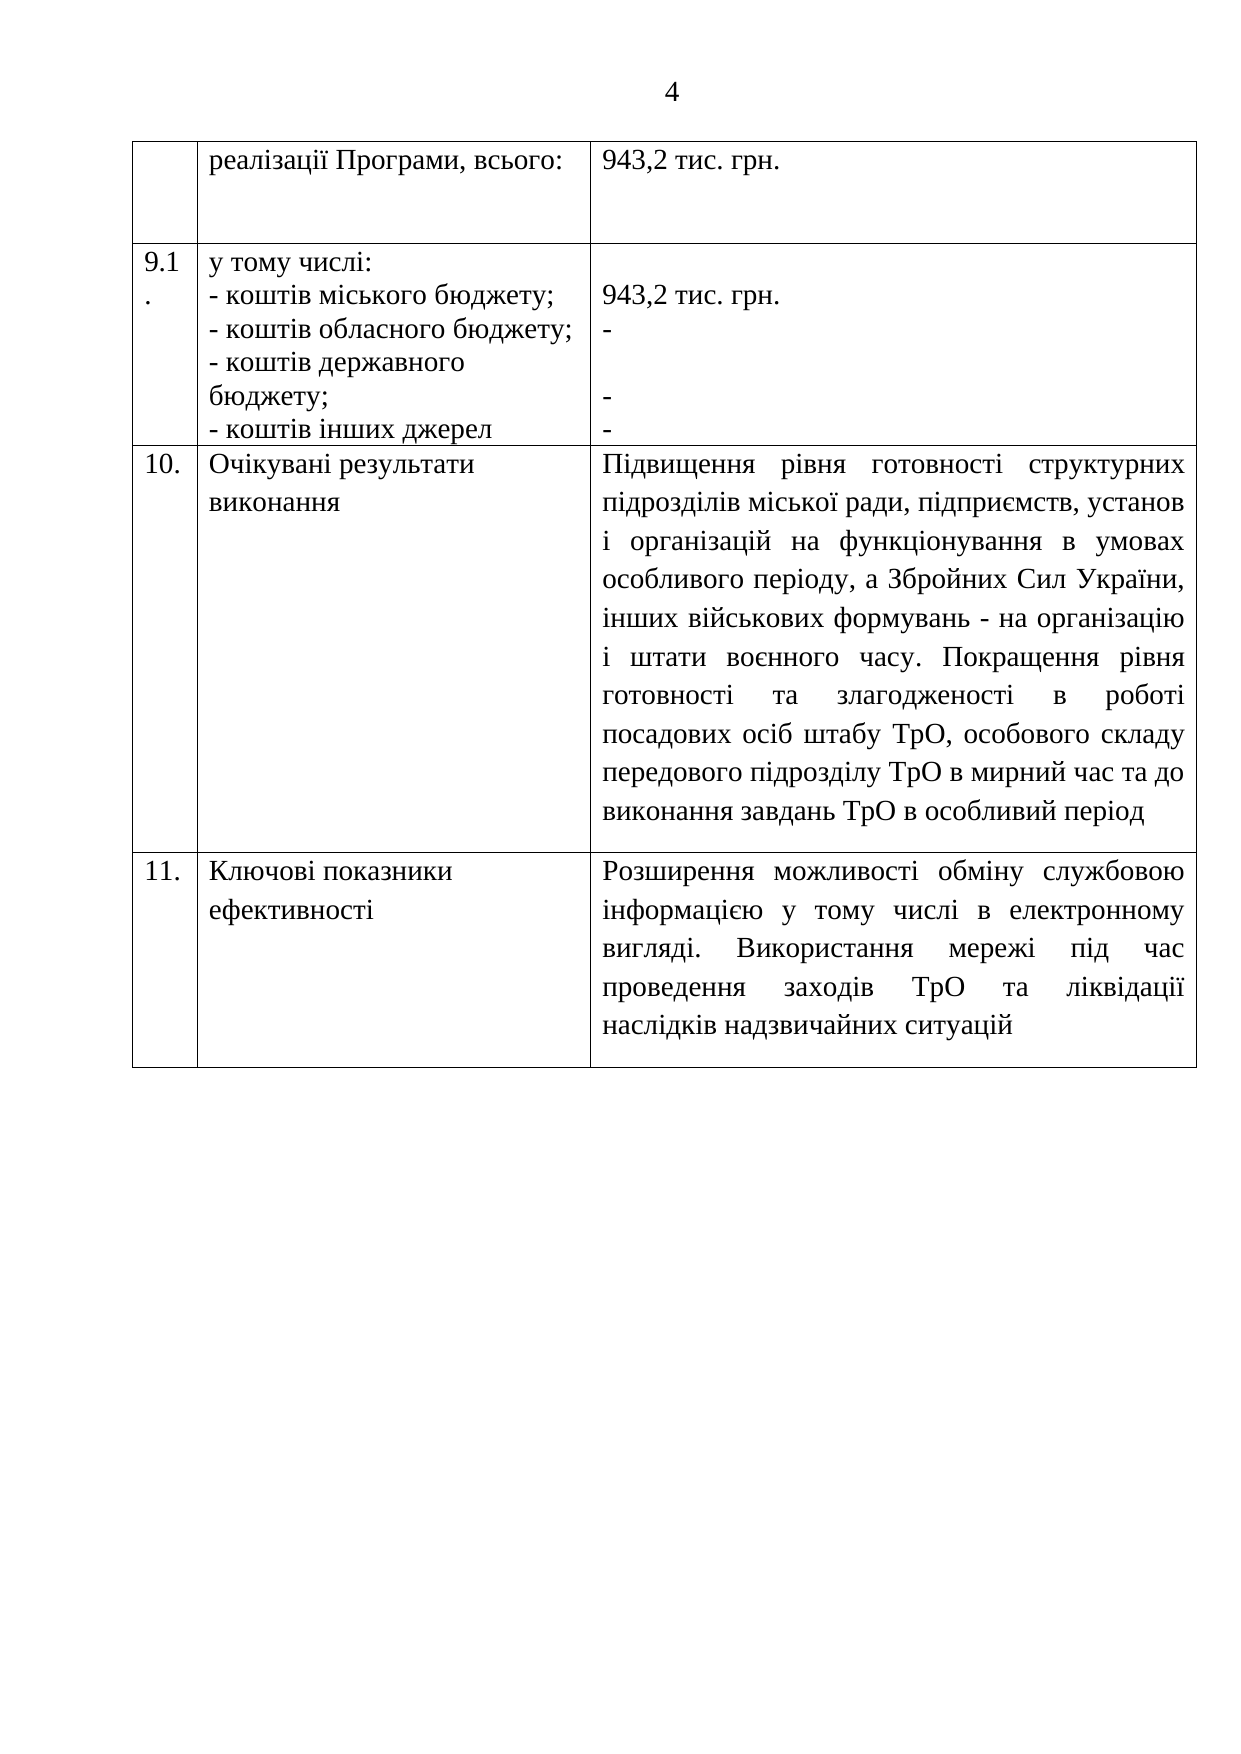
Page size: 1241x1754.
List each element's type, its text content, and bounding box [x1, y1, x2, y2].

table_cell Ключові показники ефективності [198, 853, 590, 1067]
table_cell Очікувані результати виконання [198, 446, 590, 852]
table_cell 943,2 тис. грн. - - - [591, 244, 1196, 445]
table_cell у тому числі: - коштів міського бюджету; - коштів обласного бюджету; - коштів державного бюджету; - коштів інших джерел [198, 244, 590, 445]
table_cell 10. [133, 446, 197, 852]
table_cell 943,2 тис. грн. [591, 142, 1196, 243]
table_cell 11. [133, 853, 197, 1067]
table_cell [198, 142, 590, 243]
table_cell 9.1. [133, 244, 197, 445]
table_cell 9. [133, 142, 197, 243]
table_cell Розширення можливості обміну службовою інформацією у тому числі в електронному вигляді. Використання мережі під час проведення заходів ТрО та ліквідації наслідків надзвичайних ситуацій [591, 853, 1196, 1067]
table_cell Підвищення рівня готовності структурних підрозділів міської ради, підприємств, установ і організацій на функціонування в умовах особливого періоду, а Збройних Сил України, інших військових формувань - на організацію і штати воєнного часу. Покращення рівня готовності та злагодженості в роботі посадових осіб штабу ТрО, особового складу передового підрозділу ТрО в мирний час та до виконання завдань ТрО в особливий період [591, 446, 1196, 852]
